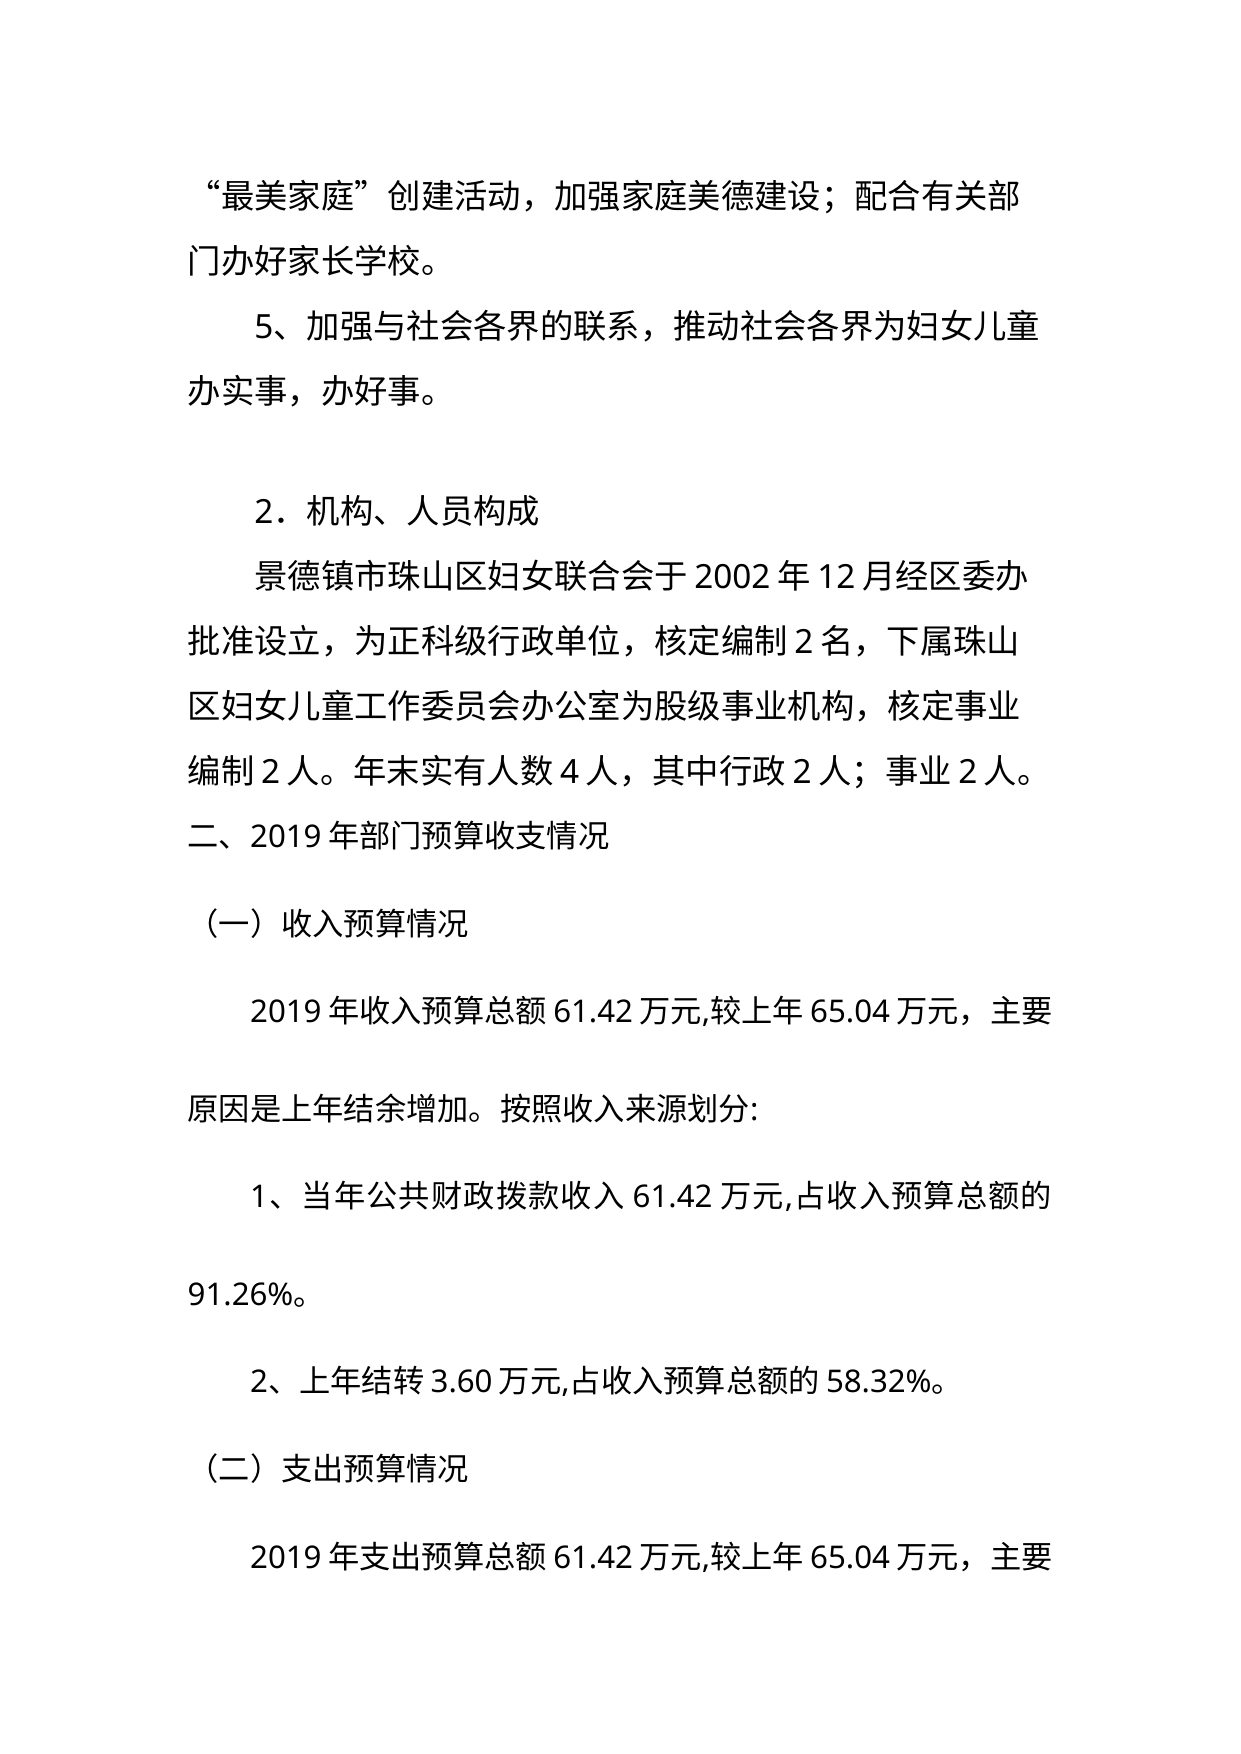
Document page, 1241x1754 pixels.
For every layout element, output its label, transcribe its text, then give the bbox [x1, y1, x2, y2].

text 二、2019年部门预算收支情况 [187, 801, 1053, 866]
text 5、加强与社会各界的联系，推动社会各界为妇女儿童办实事，办好事。 [187, 292, 1053, 422]
text （一）收入预算情况 [187, 889, 1053, 954]
text 2．机构、人员构成 [187, 476, 1053, 541]
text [187, 1522, 1053, 1587]
text 2、上年结转3.60万元,占收入预算总额的58.32%。 [187, 1347, 1053, 1412]
text 2019年收入预算总额61.42万元,较上年65.04万元，主要原因是上年结余增加。按照收入来源划分: [187, 976, 1053, 1139]
text 1、当年公共财政拨款收入61.42万元,占收入预算总额的91.26%。 [187, 1162, 1053, 1324]
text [187, 162, 1053, 292]
text （二）支出预算情况 [187, 1434, 1053, 1499]
text 景德镇市珠山区妇女联合会于2002年12月经区委办批准设立，为正科级行政单位，核定编制2名，下属珠山区妇女儿童工作委员会办公室为股级事业机构，核定事业编制2人。年末实有人数4人，其中行政2人；事业2人。 [187, 541, 1053, 801]
